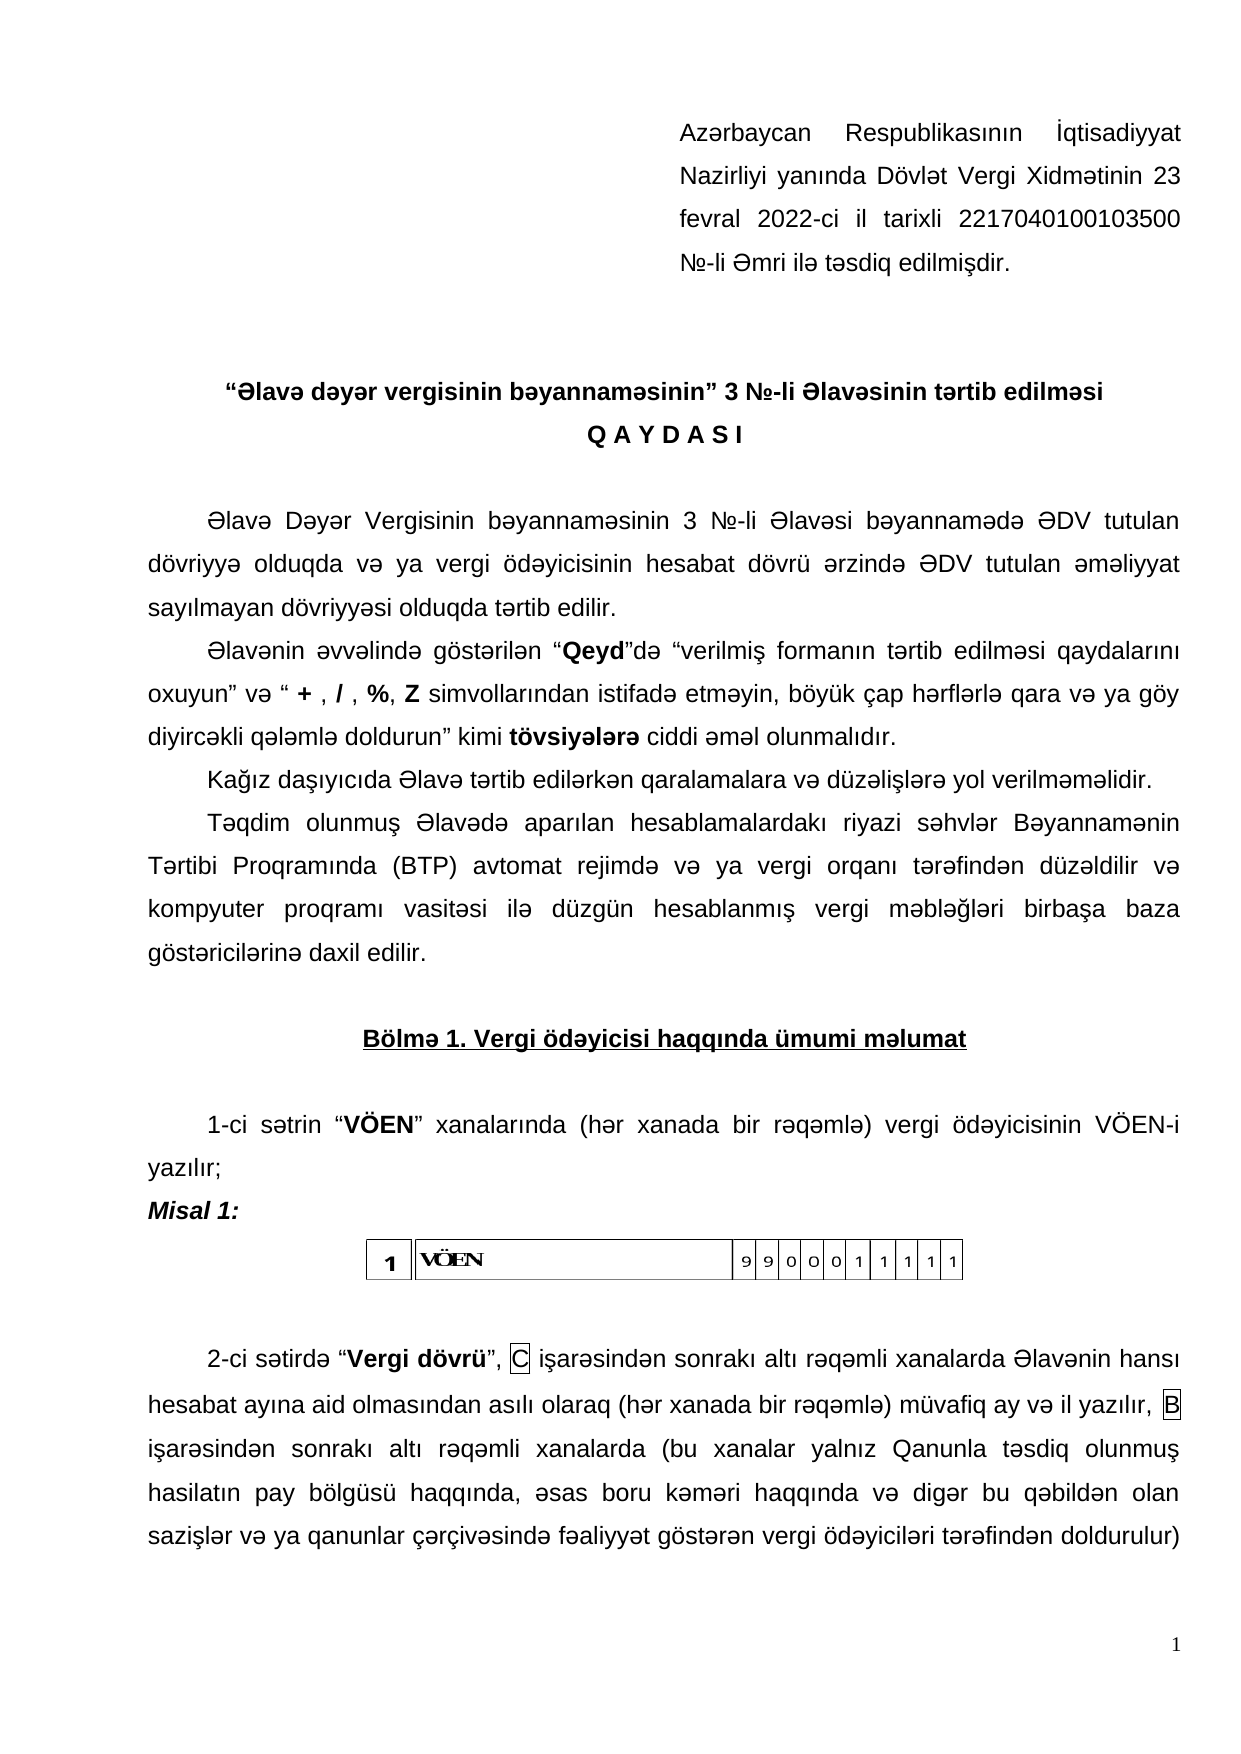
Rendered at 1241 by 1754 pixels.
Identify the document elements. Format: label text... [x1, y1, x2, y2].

text Q A Y D A S I [148, 420, 1181, 449]
text Əlavənin əvvəlində göstərilən “Qeyd”də “verilmiş formanın tərtib edilməsi qaydalarını oxuyun” və “ + , / , %, Z simvollarından istifadə etməyin, böyük çap hərflərlə qara və ya göy diyircəkli qələmlə doldurun” kimi tövsiyələrə ciddi əməl olunmalıdır. [148, 636, 1181, 751]
text Misal 1: [148, 1196, 1181, 1225]
text “Əlavə dəyər vergisinin bəyannaməsinin” 3 №-li Əlavəsinin tərtib edilməsi [148, 377, 1181, 406]
text Azərbaycan Respublikasının İqtisadiyyat Nazirliyi yanında Dövlət Vergi Xidmətinin 23 fevral 2022-ci il tarixli 2217040100103500 №-li Əmri ilə təsdiq edilmişdir. [679, 118, 1181, 276]
text Bölmə 1. Vergi ödəyicisi haqqında ümumi məlumat [148, 1024, 1181, 1052]
text 1-ci sətrin “VÖEN” xanalarında (hər xanada bir rəqəmlə) vergi ödəyicisinin VÖEN-i yazılır; [148, 1110, 1181, 1182]
text Əlavə Dəyər Vergisinin bəyannaməsinin 3 №-li Əlavəsi bəyannamədə ƏDV tutulan dövriyyə olduqda və ya vergi ödəyicisinin hesabat dövrü ərzində ƏDV tutulan əməliyyat sayılmayan dövriyyəsi olduqda tərtib edilir. [148, 506, 1181, 621]
text Təqdim olunmuş Əlavədə aparılan hesablamalardakı riyazi səhvlər Bəyannamənin Tərtibi Proqramında (BTP) avtomat rejimdə və ya vergi orqanı tərəfindən düzəldilir və kompyuter proqramı vasitəsi ilə düzgün hesablanmış vergi məbləğləri birbaşa baza göstəricilərinə daxil edilir. [148, 808, 1181, 966]
text Kağız daşıyıcıda Əlavə tərtib edilərkən qaralamalara və düzəlişlərə yol verilməməlidir. [148, 765, 1181, 794]
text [148, 1343, 1181, 1549]
